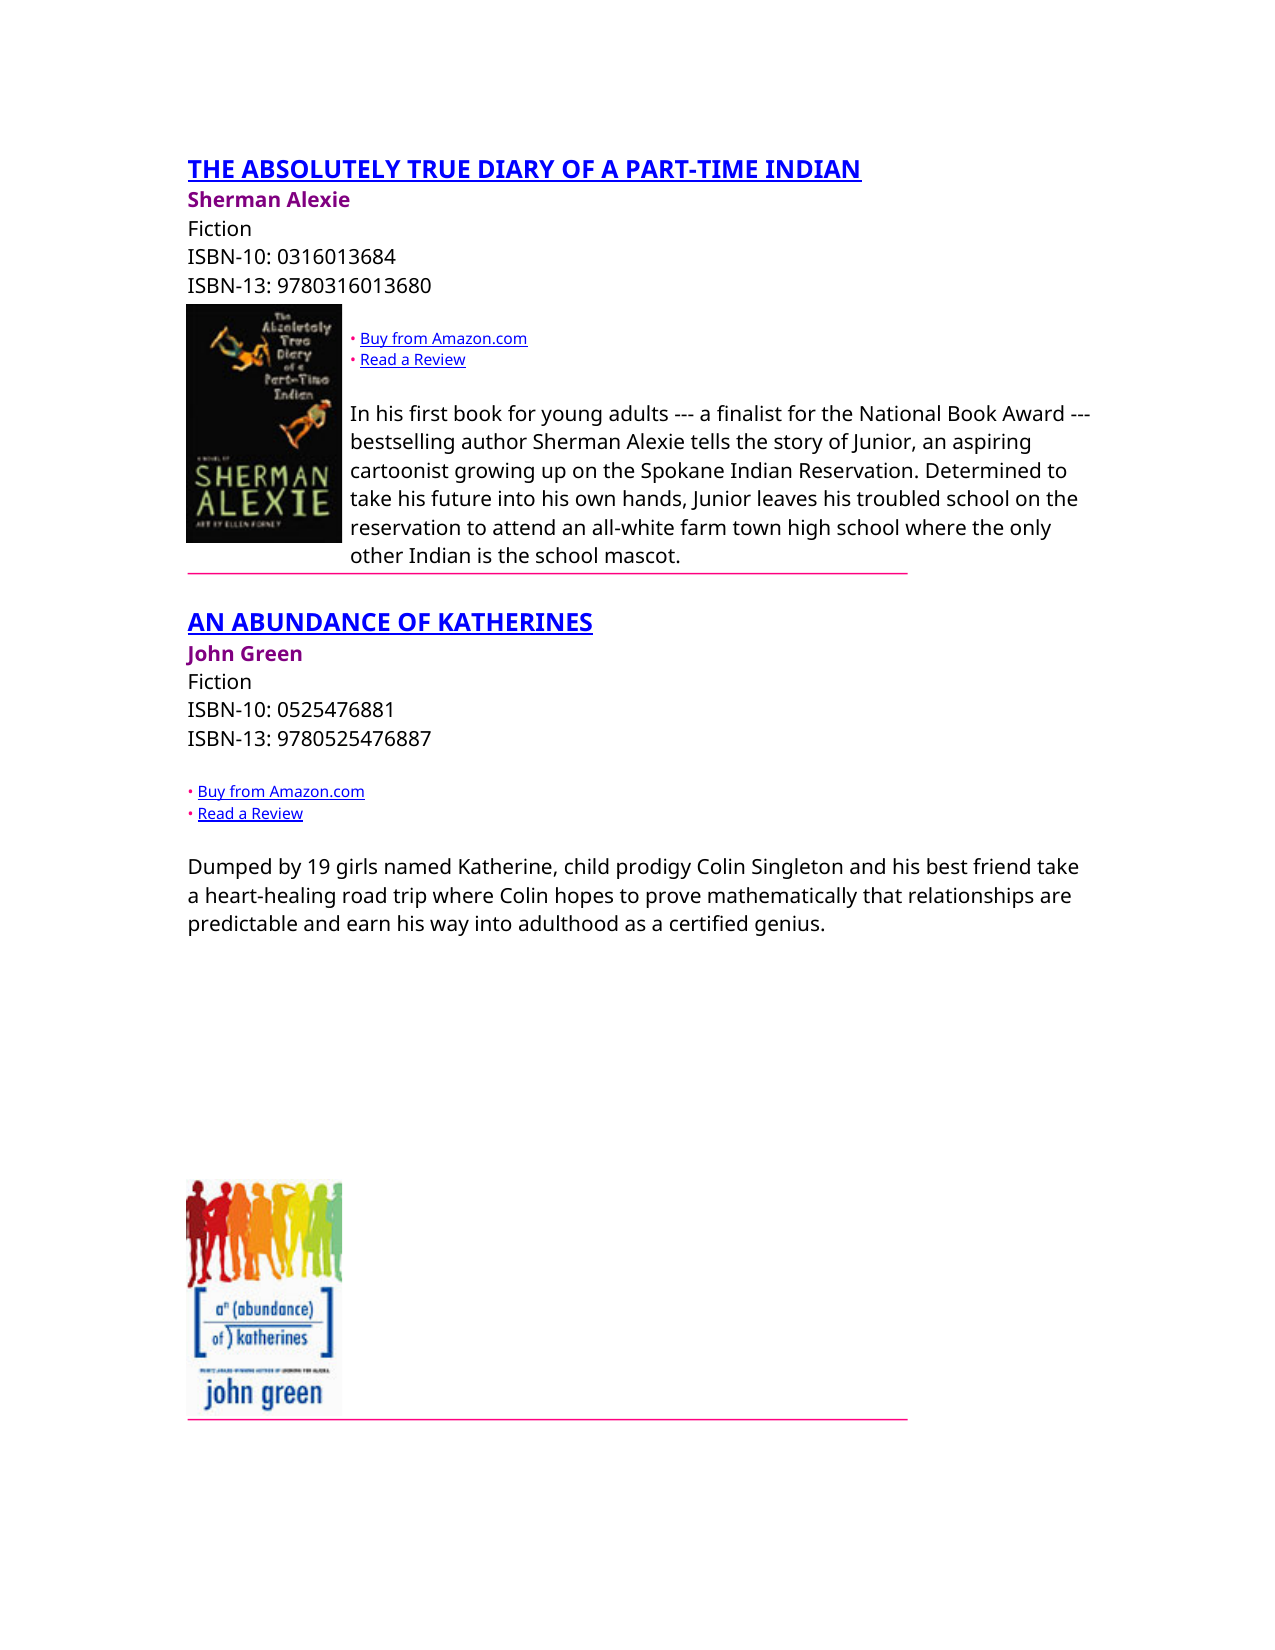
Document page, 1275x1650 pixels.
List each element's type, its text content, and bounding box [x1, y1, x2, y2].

table_cell THE ABSOLUTELY TRUE DIARY OF A PART-TIME INDIAN Sherman Alexie Fiction ISBN-10: 0316013684 ISBN-13: 9780316013680 • Buy from Amazon.com • Read a Review In his first book for young adults --- a finalist for the National Book Award --- bestselling author Sherman Alexie tells the story of Junior, an aspiring cartoonist growing up on the Spokane Indian Reservation. Determined to take his future into his own hands, Junior leaves his troubled school on the reservation to attend an all-white farm town high school where the only other Indian is the school mascot. [186, 150, 1095, 571]
table_cell AN ABUNDANCE OF KATHERINES John Green Fiction ISBN-10: 0525476881 ISBN-13: 9780525476887 • Buy from Amazon.com • Read a Review Dumped by 19 girls named Katherine, child prodigy Colin Singleton and his best friend take a heart-healing road trip where Colin hopes to prove mathematically that relationships are predictable and earn his way into adulthood as a certified genius. [186, 603, 1095, 1417]
picture [186, 1179, 343, 1416]
picture [186, 304, 343, 543]
table_cell [186, 571, 1095, 603]
table_cell [186, 1417, 1095, 1449]
